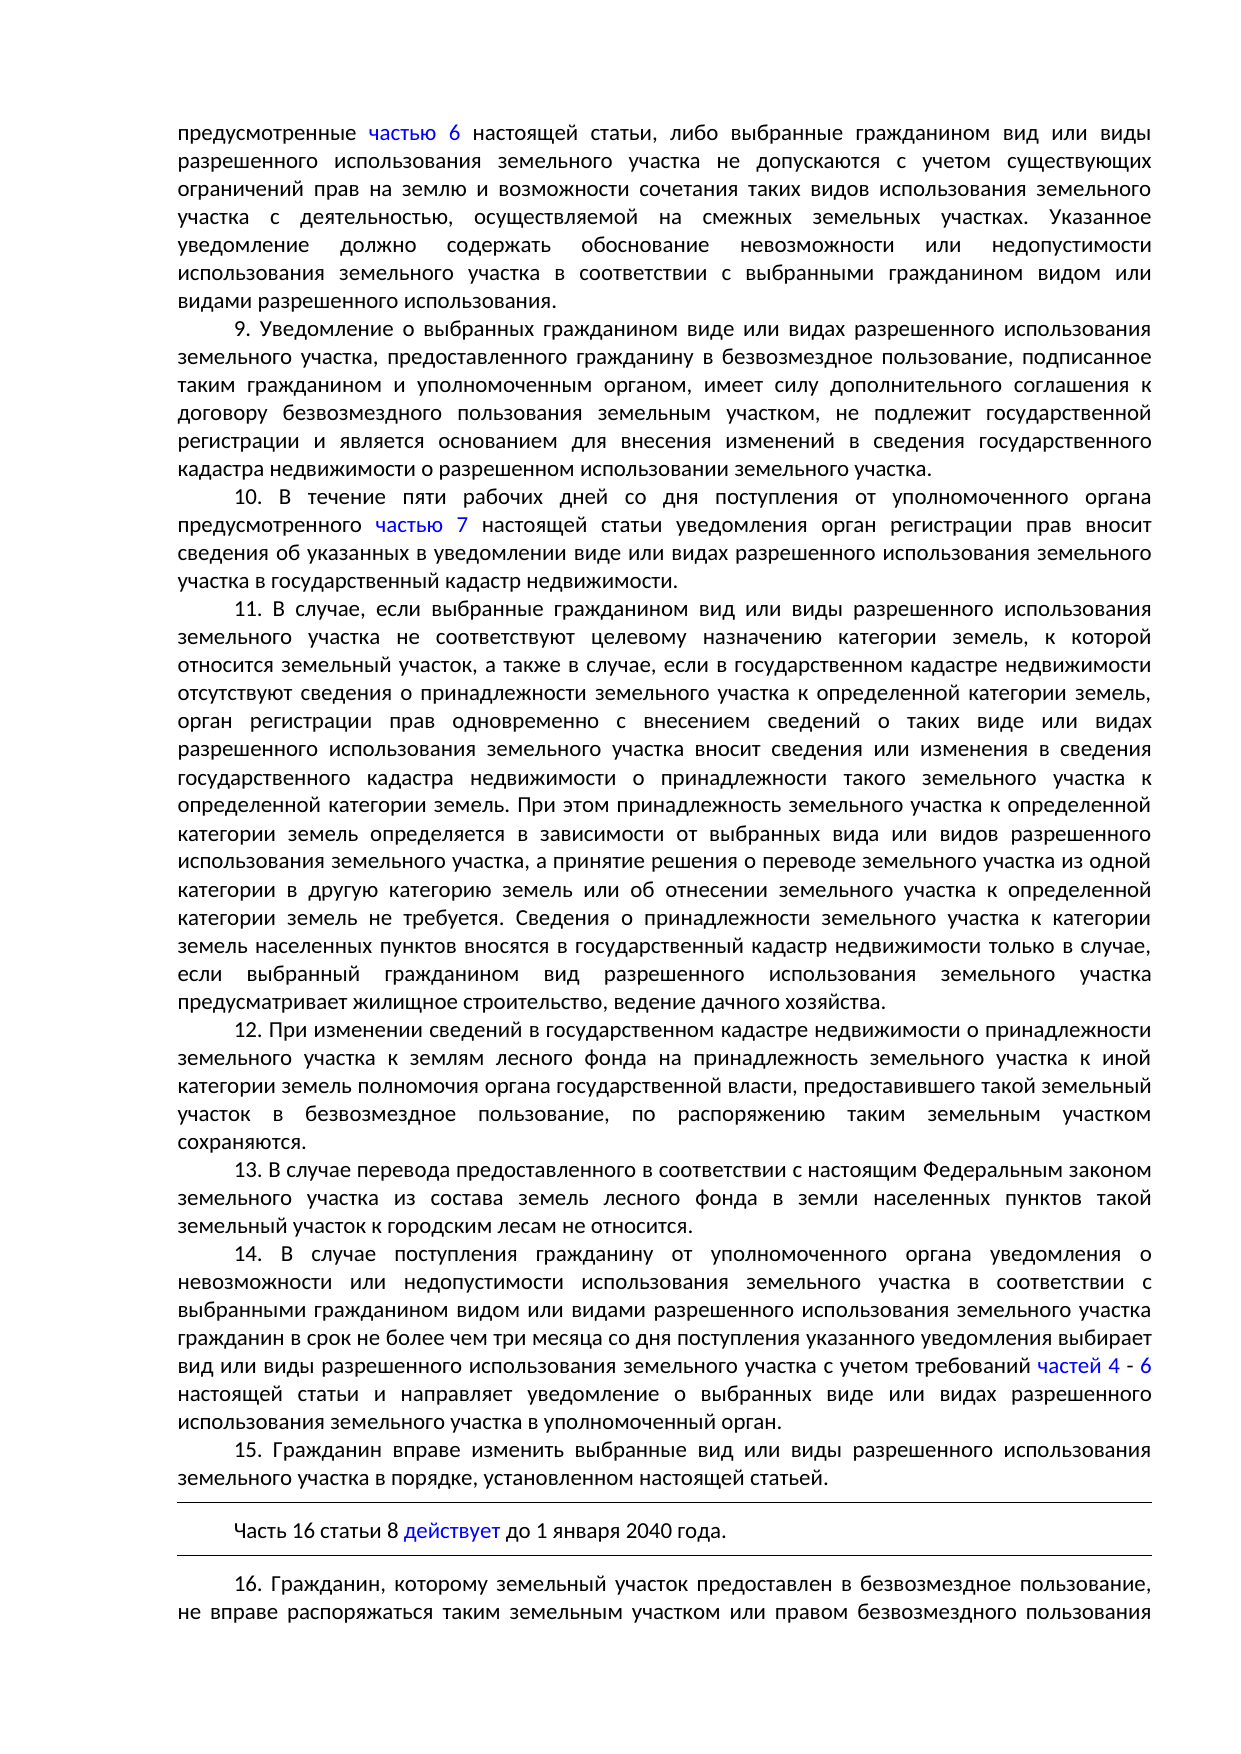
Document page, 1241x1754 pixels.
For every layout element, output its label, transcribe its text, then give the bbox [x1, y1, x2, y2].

text 13. В случае перевода предоставленного в соответствии с настоящим Федеральным законом земельного участка из состава земель лесного фонда в земли населенных пунктов такой земельный участок к городским лесам не относится. [177, 1155, 1152, 1239]
text 15. Гражданин вправе изменить выбранные вид или виды разрешенного использования земельного участка в порядке, установленном настоящей статьей. [177, 1435, 1152, 1491]
text 10. В течение пяти рабочих дней со дня поступления от уполномоченного органа предусмотренного частью 7 настоящей статьи уведомления орган регистрации прав вносит сведения об указанных в уведомлении виде или видах разрешенного использования земельного участка в государственный кадастр недвижимости. [177, 482, 1152, 594]
text 11. В случае, если выбранные гражданином вид или виды разрешенного использования земельного участка не соответствуют целевому назначению категории земель, к которой относится земельный участок, а также в случае, если в государственном кадастре недвижимости отсутствуют сведения о принадлежности земельного участка к определенной категории земель, орган регистрации прав одновременно с внесением сведений о таких виде или видах разрешенного использования земельного участка вносит сведения или изменения в сведения государственного кадастра недвижимости о принадлежности такого земельного участка к определенной категории земель. При этом принадлежность земельного участка к определенной категории земель определяется в зависимости от выбранных вида или видов разрешенного использования земельного участка, а принятие решения о переводе земельного участка из одной категории в другую категорию земель или об отнесении земельного участка к определенной категории земель не требуется. Сведения о принадлежности земельного участка к категории земель населенных пунктов вносятся в государственный кадастр недвижимости только в случае, если выбранный гражданином вид разрешенного использования земельного участка предусматривает жилищное строительство, ведение дачного хозяйства. [177, 594, 1152, 1015]
text 14. В случае поступления гражданину от уполномоченного органа уведомления о невозможности или недопустимости использования земельного участка в соответствии с выбранными гражданином видом или видами разрешенного использования земельного участка гражданин в срок не более чем три месяца со дня поступления указанного уведомления выбирает вид или виды разрешенного использования земельного участка с учетом требований частей 4 - 6 настоящей статьи и направляет уведомление о выбранных виде или видах разрешенного использования земельного участка в уполномоченный орган. [177, 1239, 1152, 1435]
text 12. При изменении сведений в государственном кадастре недвижимости о принадлежности земельного участка к землям лесного фонда на принадлежность земельного участка к иной категории земель полномочия органа государственной власти, предоставившего такой земельный участок в безвозмездное пользование, по распоряжению таким земельным участком сохраняются. [177, 1015, 1152, 1155]
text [177, 118, 1152, 314]
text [177, 1569, 1152, 1625]
text 9. Уведомление о выбранных гражданином виде или видах разрешенного использования земельного участка, предоставленного гражданину в безвозмездное пользование, подписанное таким гражданином и уполномоченным органом, имеет силу дополнительного соглашения к договору безвозмездного пользования земельным участком, не подлежит государственной регистрации и является основанием для внесения изменений в сведения государственного кадастра недвижимости о разрешенном использовании земельного участка. [177, 314, 1152, 482]
text Часть 16 статьи 8 действует до 1 января 2040 года. [177, 1516, 1152, 1544]
